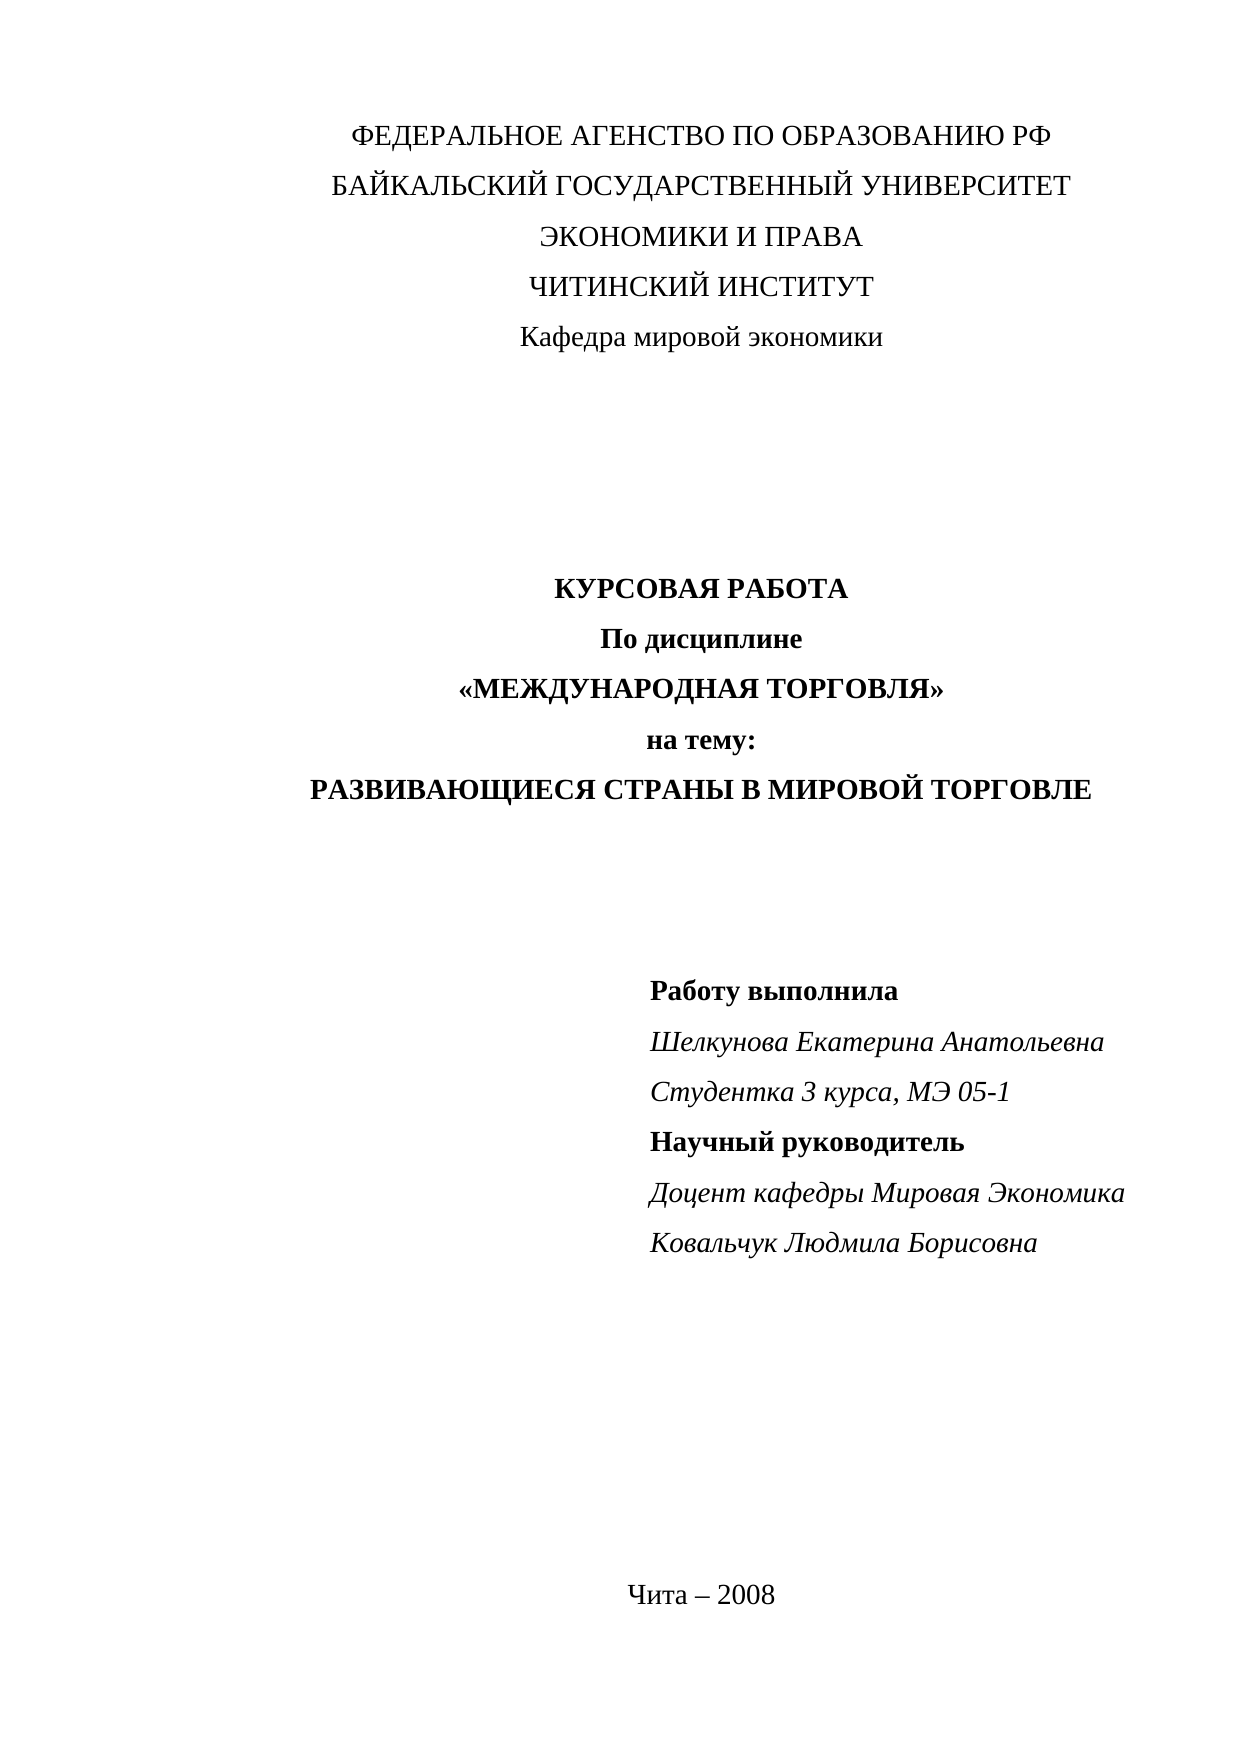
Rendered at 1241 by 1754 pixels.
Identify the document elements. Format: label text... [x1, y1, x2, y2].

text Чита – 2008 [177, 1577, 1152, 1611]
text ЭКОНОМИКИ И ПРАВА [177, 219, 1152, 252]
text Работу выполнила [177, 973, 1152, 1007]
text «МЕЖДУНАРОДНАЯ ТОРГОВЛЯ» [177, 672, 1152, 705]
text на тему: [177, 722, 1152, 755]
text Шелкунова Екатерина Анатольевна [177, 1024, 1152, 1057]
text ЧИТИНСКИЙ ИНСТИТУТ [177, 269, 1152, 303]
text Ковальчук Людмила Борисовна [177, 1225, 1152, 1258]
text РАЗВИВАЮЩИЕСЯ СТРАНЫ В МИРОВОЙ ТОРГОВЛЕ [177, 772, 1152, 806]
text Кафедра мировой экономики [177, 319, 1152, 353]
text По дисциплине [177, 621, 1152, 655]
text Доцент кафедры Мировая Экономика [177, 1175, 1152, 1208]
text Научный руководитель [177, 1124, 1152, 1158]
text БАЙКАЛЬСКИЙ ГОСУДАРСТВЕННЫЙ УНИВЕРСИТЕТ [177, 168, 1152, 202]
text КУРСОВАЯ РАБОТА [177, 571, 1152, 604]
text ФЕДЕРАЛЬНОЕ АГЕНСТВО ПО ОБРАЗОВАНИЮ РФ [177, 118, 1152, 152]
text Студентка 3 курса, МЭ 05-1 [177, 1074, 1152, 1108]
